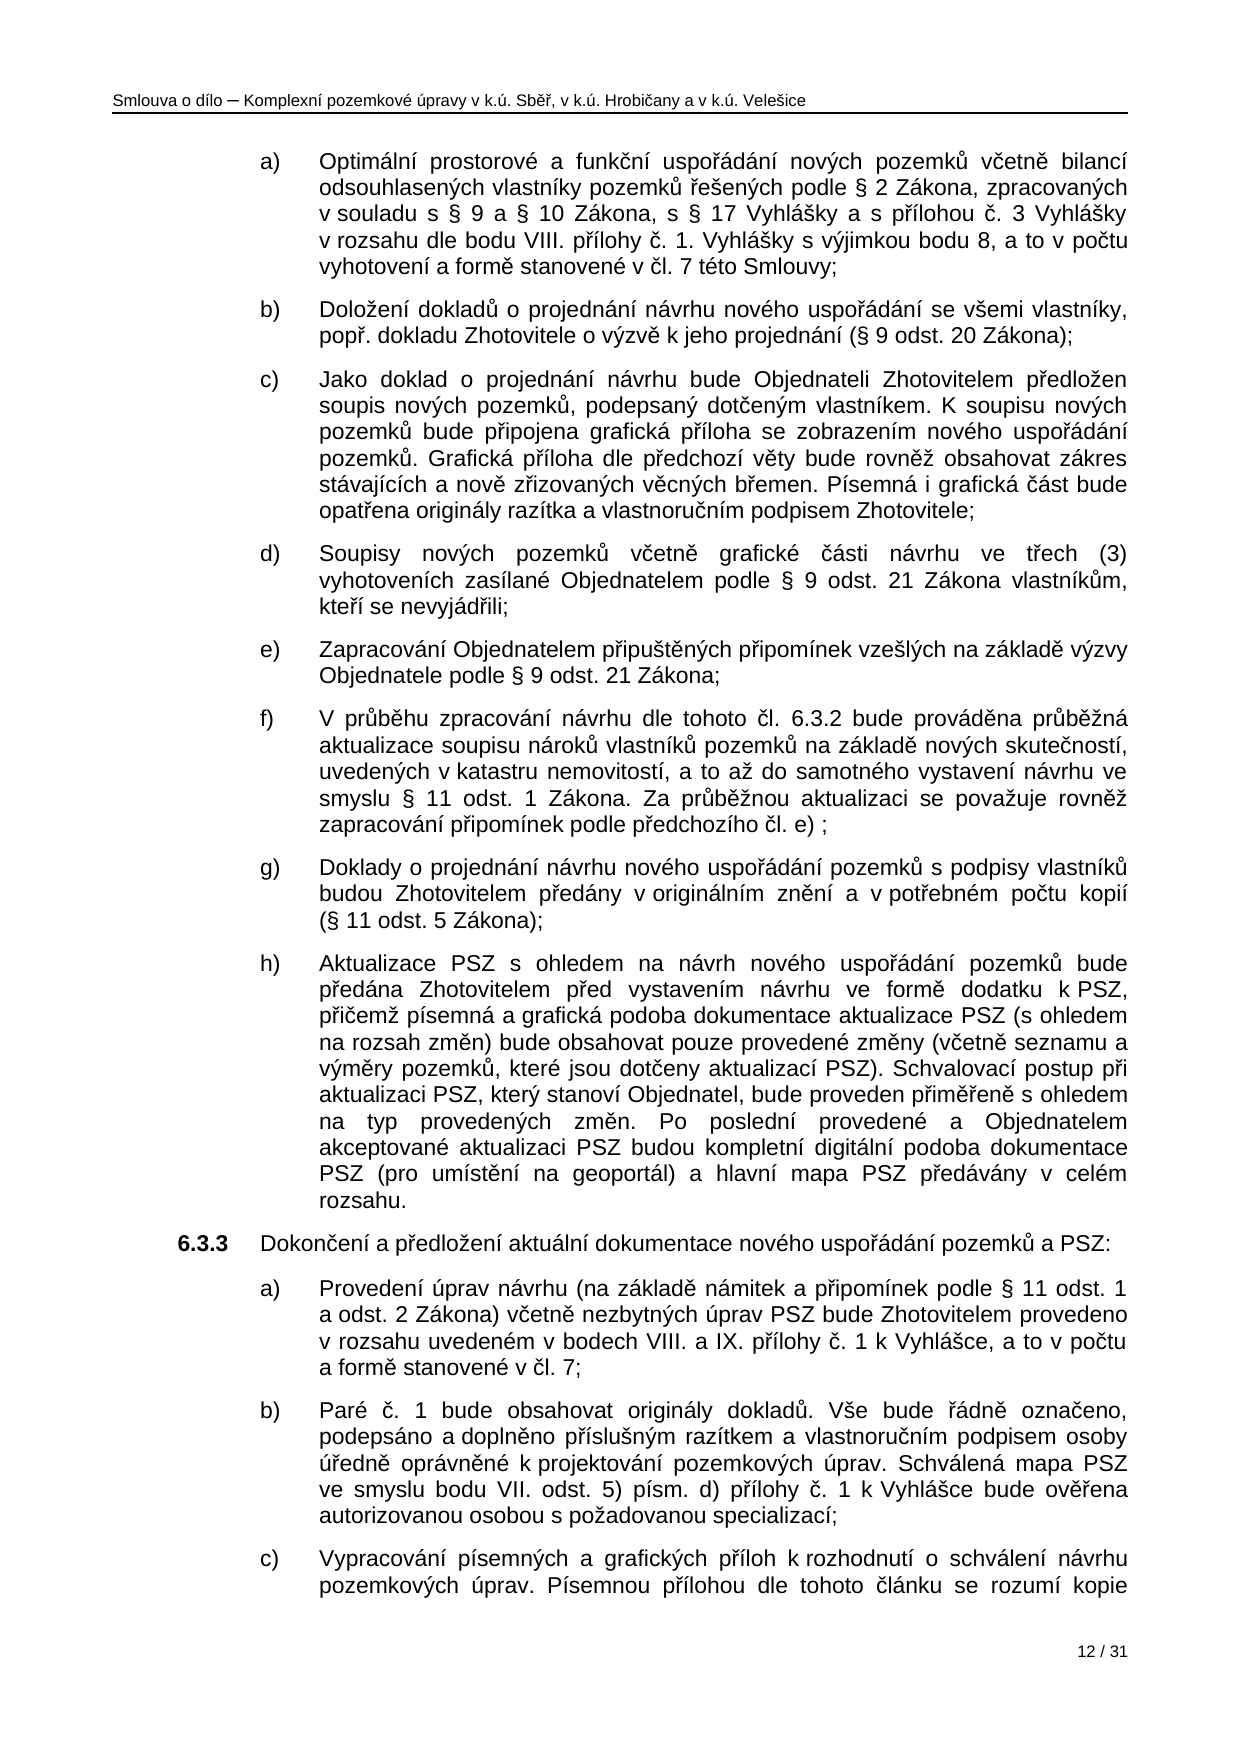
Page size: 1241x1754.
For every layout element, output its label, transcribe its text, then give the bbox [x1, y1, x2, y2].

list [260, 1545, 1128, 1598]
list Optimální prostorové a funkční uspořádání nových pozemků včetně bilancí odsouhlasených vlastníky pozemků řešených podle § 2 Zákona, zpracovaných v souladu s § 9 a § 10 Zákona, s § 17 Vyhlášky a s přílohou č. 3 Vyhlášky v rozsahu dle bodu VIII. přílohy č. 1. Vyhlášky s výjimkou bodu 8, a to v počtu vyhotovení a formě stanovené v čl. 7 této Smlouvy; [260, 148, 1128, 279]
list V průběhu zpracování návrhu dle tohoto čl. 6.3.2 bude prováděna průběžná aktualizace soupisu nároků vlastníků pozemků na základě nových skutečností, uvedených v katastru nemovitostí, a to až do samotného vystavení návrhu ve smyslu § 11 odst. 1 Zákona. Za průběžnou aktualizaci se považuje rovněž zapracování připomínek podle předchozího čl. e) ; [260, 705, 1128, 837]
list Doklady o projednání návrhu nového uspořádání pozemků s podpisy vlastníků budou Zhotovitelem předány v originálním znění a v potřebném počtu kopií (§ 11 odst. 5 Zákona); [260, 854, 1128, 933]
list Doložení dokladů o projednání návrhu nového uspořádání se všemi vlastníky, popř. dokladu Zhotovitele o výzvě k jeho projednání (§ 9 odst. 20 Zákona); [260, 296, 1128, 349]
list Zapracování Objednatelem připuštěných připomínek vzešlých na základě výzvy Objednatele podle § 9 odst. 21 Zákona; [260, 636, 1128, 689]
list Aktualizace PSZ s ohledem na návrh nového uspořádání pozemků bude předána Zhotovitelem před vystavením návrhu ve formě dodatku k PSZ, přičemž písemná a grafická podoba dokumentace aktualizace PSZ (s ohledem na rozsah změn) bude obsahovat pouze provedené změny (včetně seznamu a výměry pozemků, které jsou dotčeny aktualizací PSZ). Schvalovací postup při aktualizaci PSZ, který stanoví Objednatel, bude proveden přiměřeně s ohledem na typ provedených změn. Po poslední provedené a Objednatelem akceptované aktualizaci PSZ budou kompletní digitální podoba dokumentace PSZ (pro umístění na geoportál) a hlavní mapa PSZ předávány v celém rozsahu. [260, 949, 1128, 1213]
list Provedení úprav návrhu (na základě námitek a připomínek podle § 11 odst. 1 a odst. 2 Zákona) včetně nezbytných úprav PSZ bude Zhotovitelem provedeno v rozsahu uvedeném v bodech VIII. a IX. přílohy č. 1 k Vyhlášce, a to v počtu a formě stanovené v čl. 7; [260, 1275, 1128, 1380]
text Dokončení a předložení aktuální dokumentace nového uspořádání pozemků a PSZ: [177, 1230, 1128, 1256]
list Soupisy nových pozemků včetně grafické části návrhu ve třech (3) vyhotoveních zasílané Objednatelem podle § 9 odst. 21 Zákona vlastníkům, kteří se nevyjádřili; [260, 540, 1128, 619]
list Jako doklad o projednání návrhu bude Objednateli Zhotovitelem předložen soupis nových pozemků, podepsaný dotčeným vlastníkem. K soupisu nových pozemků bude připojena grafická příloha se zobrazením nového uspořádání pozemků. Grafická příloha dle předchozí věty bude rovněž obsahovat zákres stávajících a nově zřizovaných věcných břemen. Písemná i grafická část bude opatřena originály razítka a vlastnoručním podpisem Zhotovitele; [260, 366, 1128, 524]
list Paré č. 1 bude obsahovat originály dokladů. Vše bude řádně označeno, podepsáno a doplněno příslušným razítkem a vlastnoručním podpisem osoby úředně oprávněné k projektování pozemkových úprav. Schválená mapa PSZ ve smyslu bodu VII. odst. 5) písm. d) přílohy č. 1 k Vyhlášce bude ověřena autorizovanou osobou s požadovanou specializací; [260, 1397, 1128, 1529]
